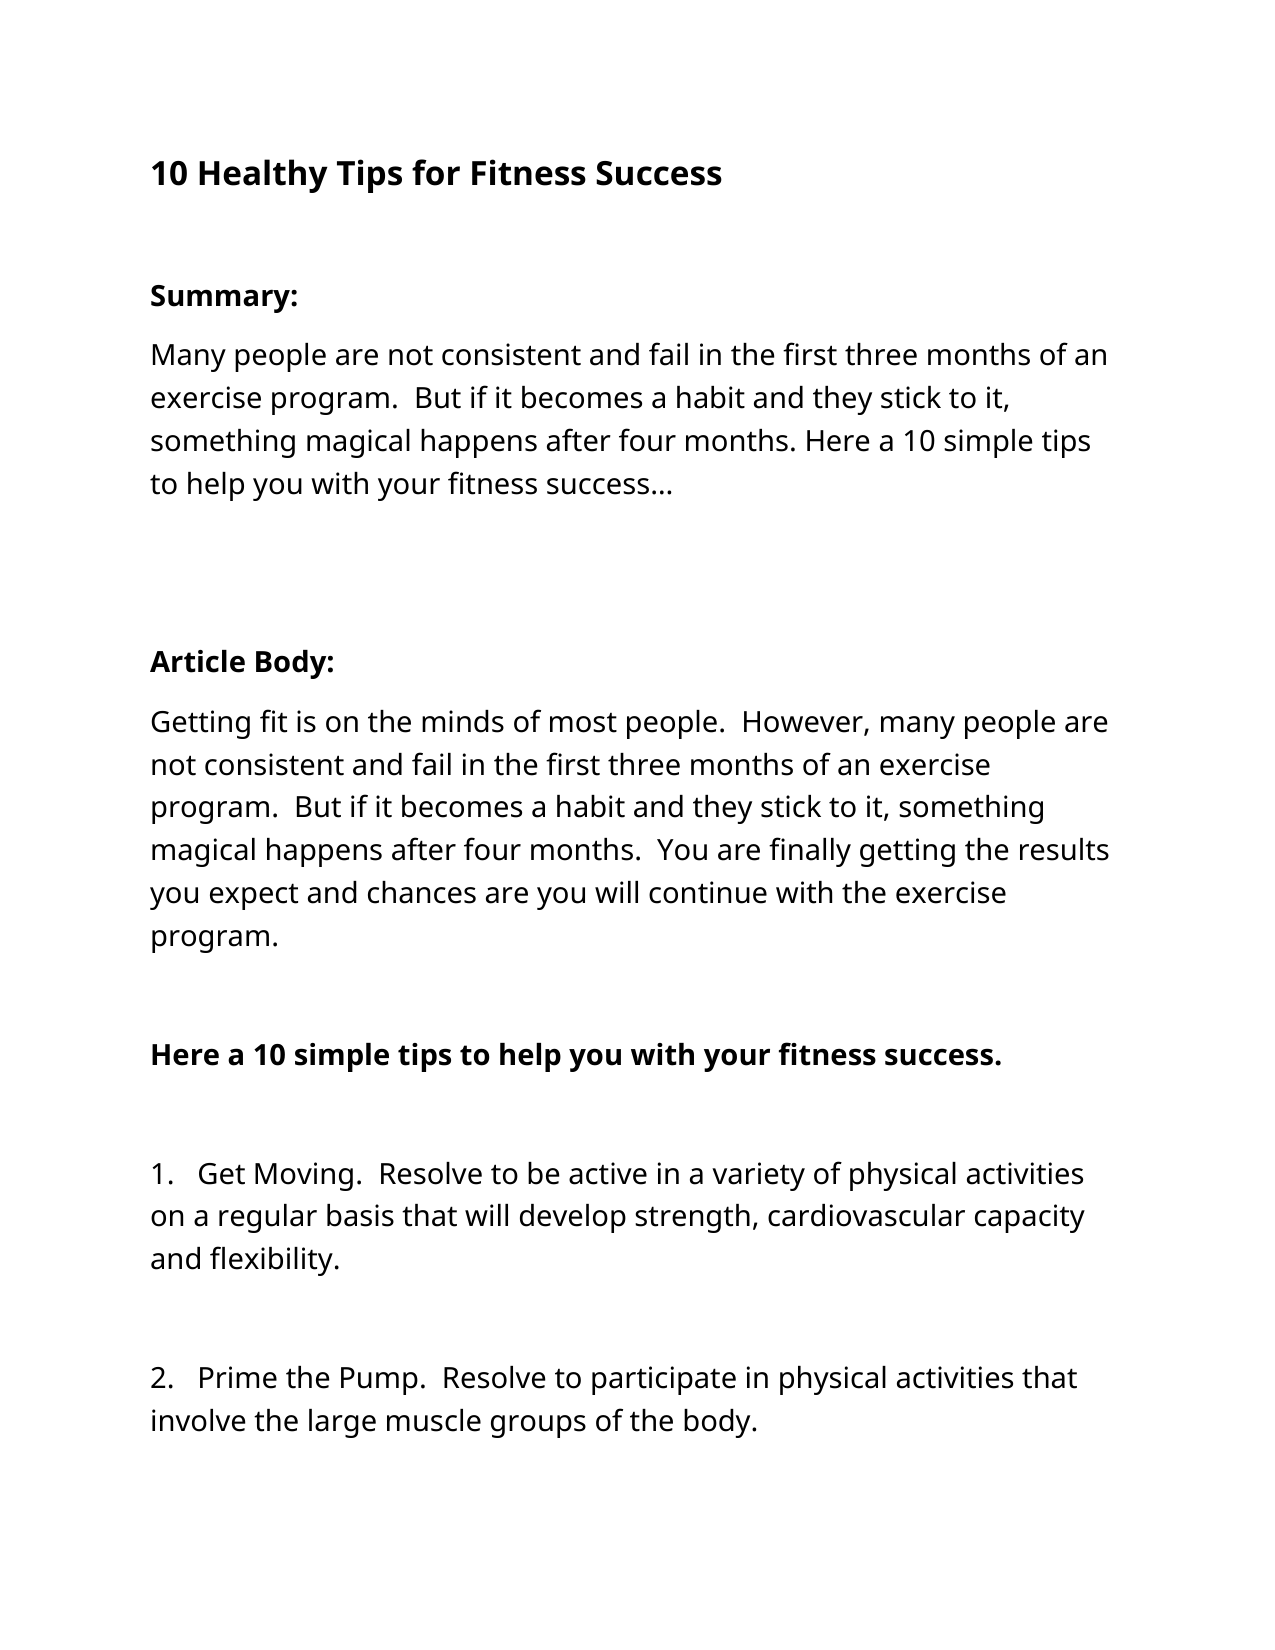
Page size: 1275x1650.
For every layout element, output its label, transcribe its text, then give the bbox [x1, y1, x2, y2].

text Getting fit is on the minds of most people. However, many people are not consistent and fail in the first three months of an exercise program. But if it becomes a habit and they stick to it, something magical happens after four months. You are finally getting the results you expect and chances are you will continue with the exercise program. [150, 701, 1125, 955]
text Here a 10 simple tips to help you with your fitness success. [150, 1034, 1125, 1074]
text Summary: [150, 275, 1125, 315]
text Article Body: [150, 641, 1125, 681]
text 1. Get Moving. Resolve to be active in a variety of physical activities on a regular basis that will develop strength, cardiovascular capacity and flexibility. [150, 1153, 1125, 1278]
text 2. Prime the Pump. Resolve to participate in physical activities that involve the large muscle groups of the body. [150, 1357, 1125, 1440]
text 10 Healthy Tips for Fitness Success [150, 150, 1125, 195]
text Many people are not consistent and fail in the first three months of an exercise program. But if it becomes a habit and they stick to it, something magical happens after four months. Here a 10 simple tips to help you with your fitness success… [150, 334, 1125, 503]
